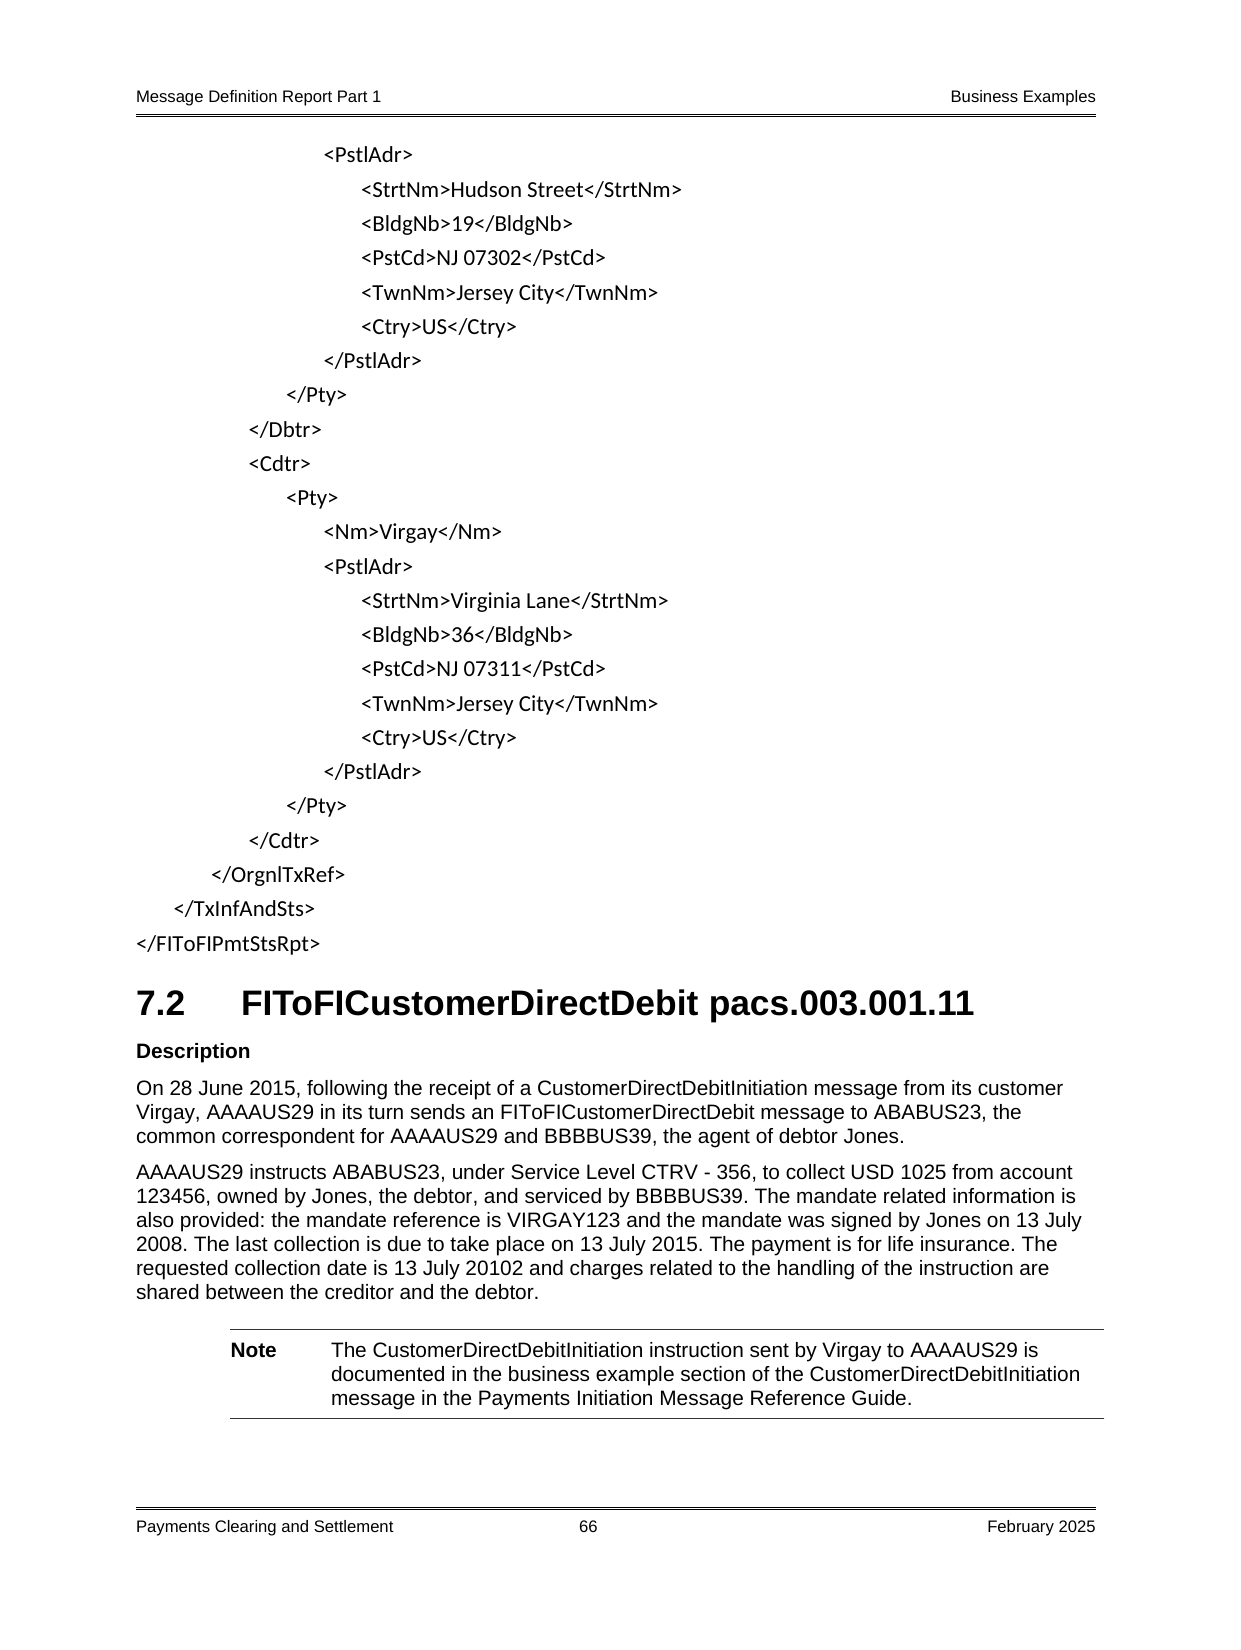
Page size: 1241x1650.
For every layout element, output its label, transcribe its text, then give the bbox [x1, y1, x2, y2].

text AAAAUS29 instructs ABABUS23, under Service Level CTRV - 356, to collect USD 1025 from account 123456, owned by Jones, the debtor, and serviced by BBBBUS39. The mandate related information is also provided: the mandate reference is VIRGAY123 and the mandate was signed by Jones on 13 July 2008. The last collection is due to take place on 13 July 2015. The payment is for life insurance. The requested collection date is 13 July 20102 and charges related to the handling of the instruction are shared between the creditor and the debtor. [136, 1160, 1104, 1304]
text </PstlAdr> [136, 346, 1104, 374]
text On 28 June 2015, following the receipt of a CustomerDirectDebitInitiation message from its customer Virgay, AAAAUS29 in its turn sends an FIToFICustomerDirectDebit message to ABABUS23, the common correspondent for AAAAUS29 and BBBBUS39, the agent of debtor Jones. [136, 1076, 1104, 1147]
text <TwnNm>Jersey City</TwnNm> [136, 278, 1104, 306]
text <Nm>Virgay</Nm> [136, 517, 1104, 546]
text </Dbtr> [136, 415, 1104, 443]
subtitle FIToFICustomerDirectDebit pacs.003.001.11 [136, 982, 1104, 1022]
text </FIToFIPmtStsRpt> [136, 929, 1104, 957]
text <StrtNm>Hudson Street</StrtNm> [136, 175, 1104, 203]
text <Ctry>US</Ctry> [136, 312, 1104, 340]
text <BldgNb>36</BldgNb> [136, 620, 1104, 648]
text <Ctry>US</Ctry> [136, 723, 1104, 751]
text <PstCd>NJ 07302</PstCd> [136, 243, 1104, 271]
text </Pty> [136, 380, 1104, 408]
text <BldgNb>19</BldgNb> [136, 209, 1104, 237]
text <StrtNm>Virginia Lane</StrtNm> [136, 586, 1104, 614]
text Description [136, 1039, 1104, 1063]
text <TwnNm>Jersey City</TwnNm> [136, 689, 1104, 717]
text <Pty> [136, 483, 1104, 511]
text The CustomerDirectDebitInitiation instruction sent by Virgay to AAAAUS29 is documented in the business example section of the CustomerDirectDebitInitiation message in the Payments Initiation Message Reference Guide. [230, 1330, 1104, 1418]
text </Cdtr> [136, 826, 1104, 854]
text </TxInfAndSts> [136, 894, 1104, 922]
text <Cdtr> [136, 449, 1104, 477]
text <PstlAdr> [136, 141, 1104, 168]
text </Pty> [136, 792, 1104, 820]
text <PstCd>NJ 07311</PstCd> [136, 654, 1104, 683]
text </OrgnlTxRef> [136, 860, 1104, 888]
text </PstlAdr> [136, 757, 1104, 785]
text <PstlAdr> [136, 552, 1104, 580]
